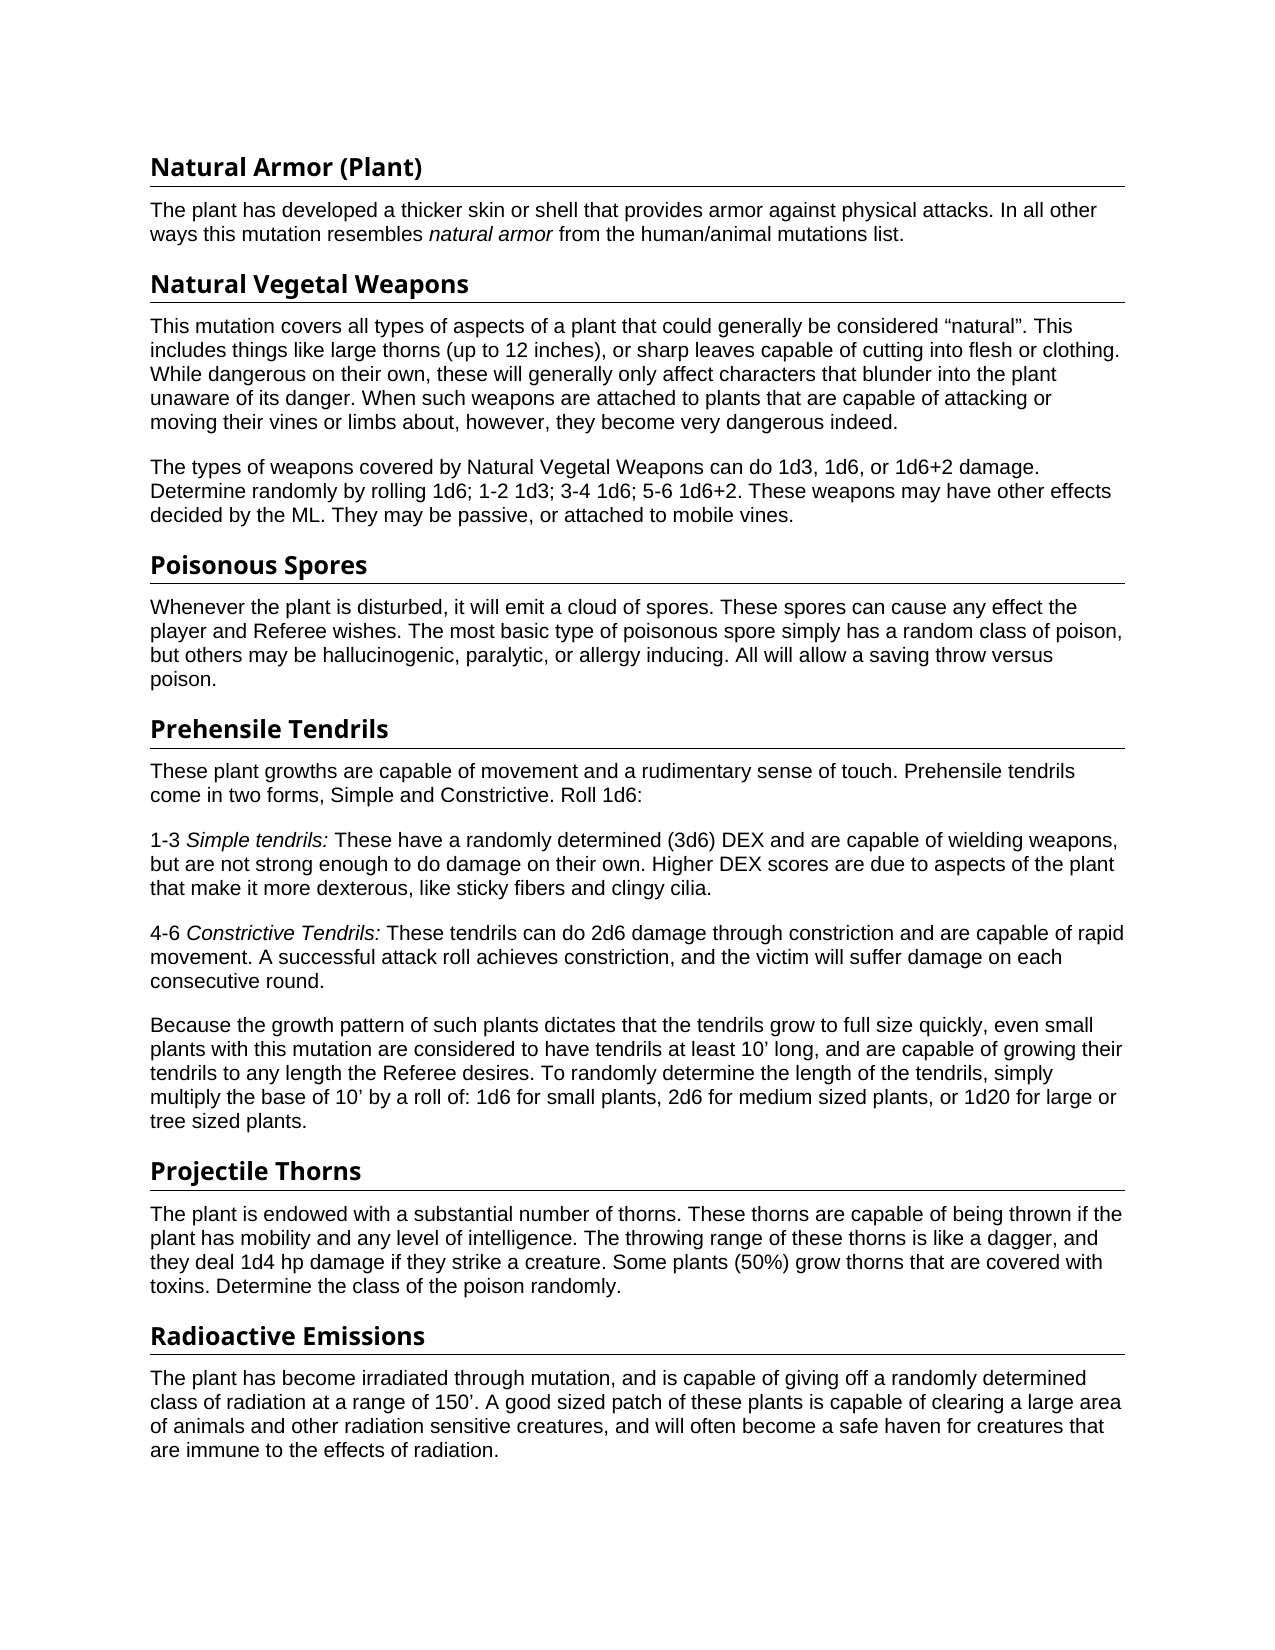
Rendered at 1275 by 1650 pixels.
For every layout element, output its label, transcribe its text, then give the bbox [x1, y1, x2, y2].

text 4-6 Constrictive Tendrils: These tendrils can do 2d6 damage through constriction and are capable of rapid movement. A successful attack roll achieves constriction, and the victim will suffer damage on each consecutive round. [150, 921, 1125, 992]
subtitle Natural Vegetal Weapons [150, 266, 1125, 302]
subtitle Natural Armor (Plant) [150, 150, 1125, 186]
text The plant has developed a thicker skin or shell that provides armor against physical attacks. In all other ways this mutation resembles natural armor from the human/animal mutations list. [150, 198, 1125, 246]
text The plant is endowed with a substantial number of thorns. These thorns are capable of being thrown if the plant has mobility and any level of intelligence. The throwing range of these thorns is like a dagger, and they deal 1d4 hp damage if they strike a creature. Some plants (50%) grow thorns that are covered with toxins. Determine the class of the poison randomly. [150, 1202, 1125, 1297]
subtitle Projectile Thorns [150, 1154, 1125, 1190]
text The plant has become irradiated through mutation, and is capable of giving off a randomly determined class of radiation at a range of 150’. A good sized patch of these plants is capable of clearing a large area of animals and other radiation sensitive creatures, and will often become a safe haven for creatures that are immune to the effects of radiation. [150, 1366, 1125, 1462]
text 1-3 Simple tendrils: These have a randomly determined (3d6) DEX and are capable of wielding weapons, but are not strong enough to do damage on their own. Higher DEX scores are due to aspects of the plant that make it more dexterous, like sticky fibers and clingy cilia. [150, 828, 1125, 900]
subtitle Prehensile Tendrils [150, 712, 1125, 748]
text The types of weapons covered by Natural Vegetal Weapons can do 1d3, 1d6, or 1d6+2 damage. Determine randomly by rolling 1d6; 1-2 1d3; 3-4 1d6; 5-6 1d6+2. These weapons may have other effects decided by the ML. They may be passive, or attached to mobile vines. [150, 454, 1125, 526]
text Whenever the plant is disturbed, it will emit a cloud of spores. These spores can cause any effect the player and Referee wishes. The most basic type of poisonous spore simply has a random class of poison, but others may be hallucinogenic, paralytic, or allergy inducing. All will allow a saving throw versus poison. [150, 595, 1125, 691]
subtitle Poisonous Spores [150, 547, 1125, 583]
text This mutation covers all types of aspects of a plant that could generally be considered “natural”. This includes things like large thorns (up to 12 inches), or sharp leaves capable of cutting into flesh or clothing. While dangerous on their own, these will generally only affect characters that blunder into the plant unaware of its danger. When such weapons are attached to plants that are capable of attacking or moving their vines or limbs about, however, they become very dangerous indeed. [150, 314, 1125, 434]
text These plant growths are capable of movement and a rudimentary sense of touch. Prehensile tendrils come in two forms, Simple and Constrictive. Roll 1d6: [150, 759, 1125, 807]
subtitle Radioactive Emissions [150, 1318, 1125, 1354]
text Because the growth pattern of such plants dictates that the tendrils grow to full size quickly, even small plants with this mutation are considered to have tendrils at least 10’ long, and are capable of growing their tendrils to any length the Referee desires. To randomly determine the length of the tendrils, simply multiply the base of 10’ by a roll of: 1d6 for small plants, 2d6 for medium sized plants, or 1d20 for large or tree sized plants. [150, 1013, 1125, 1133]
